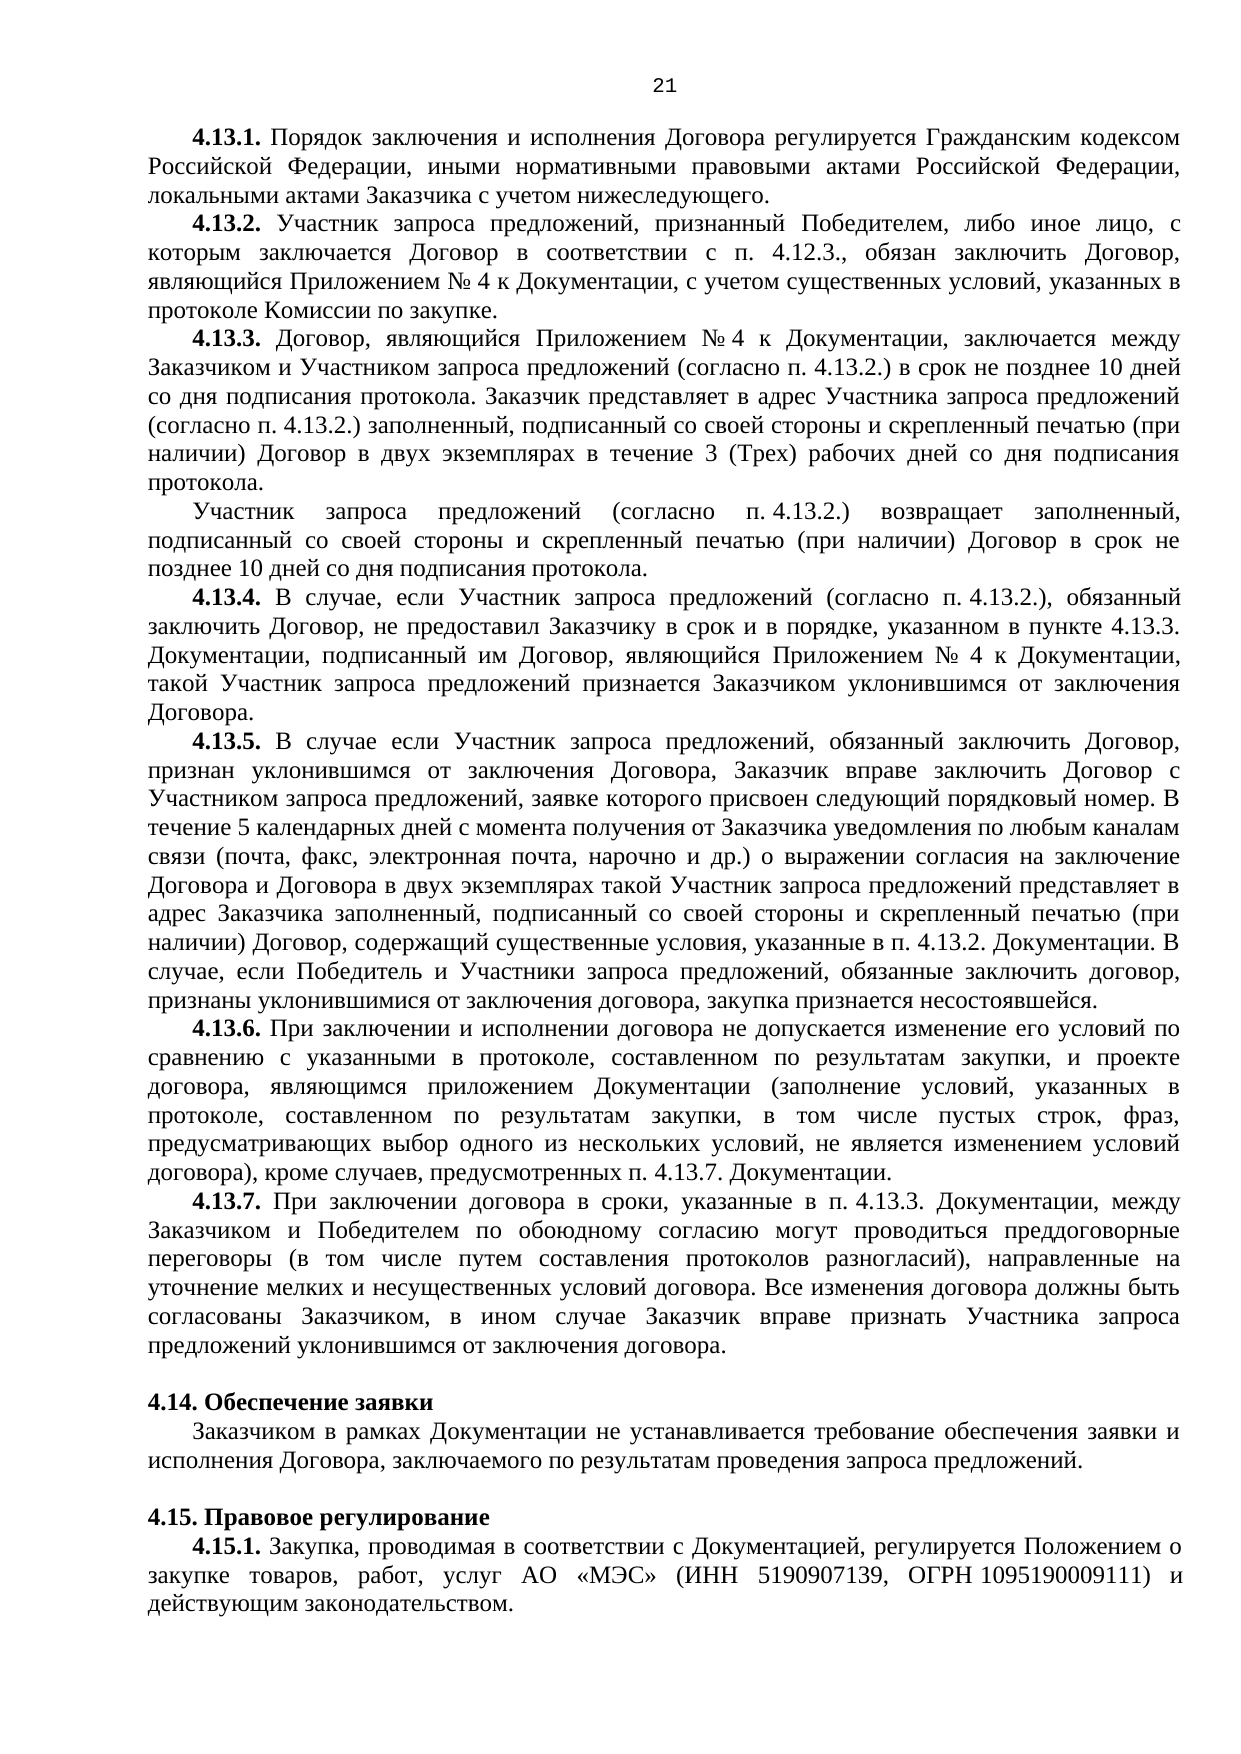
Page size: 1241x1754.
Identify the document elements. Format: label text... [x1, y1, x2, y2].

text 4.13.5. В случае если Участник запроса предложений, обязанный заключить Договор, признан уклонившимся от заключения Договора, Заказчик вправе заключить Договор с Участником запроса предложений, заявке которого присвоен следующий порядковый номер. В течение 5 календарных дней с момента получения от Заказчика уведомления по любым каналам связи (почта, факс, электронная почта, нарочно и др.) о выражении согласия на заключение Договора и Договора в двух экземплярах такой Участник запроса предложений представляет в адрес Заказчика заполненный, подписанный со своей стороны и скрепленный печатью (при наличии) Договор, содержащий существенные условия, указанные в п. 4.13.2. Документации. В случае, если Победитель и Участники запроса предложений, обязанные заключить договор, признаны уклонившимися от заключения договора, закупка признается несостоявшейся. [148, 726, 1181, 1013]
text 4.13.6. При заключении и исполнении договора не допускается изменение его условий по сравнению с указанными в протоколе, составленном по результатам закупки, и проекте договора, являющимся приложением Документации (заполнение условий, указанных в протоколе, составленном по результатам закупки, в том числе пустых строк, фраз, предусматривающих выбор одного из нескольких условий, не является изменением условий договора), кроме случаев, предусмотренных п. 4.13.7. Документации. [148, 1013, 1181, 1186]
text 4.13.2. Участник запроса предложений, признанный Победителем, либо иное лицо, с которым заключается Договор в соответствии с п. 4.12.3., обязан заключить Договор, являющийся Приложением № 4 к Документации, с учетом существенных условий, указанных в протоколе Комиссии по закупке. [148, 208, 1181, 323]
text 4.13.1. Порядок заключения и исполнения Договора регулируется Гражданским кодексом Российской Федерации, иными нормативными правовыми актами Российской Федерации, локальными актами Заказчика с учетом нижеследующего. [148, 122, 1181, 208]
text 4.13.3. Договор, являющийся Приложением № 4 к Документации, заключается между Заказчиком и Участником запроса предложений (согласно п. 4.13.2.) в срок не позднее 10 дней со дня подписания протокола. Заказчик представляет в адрес Участника запроса предложений (согласно п. 4.13.2.) заполненный, подписанный со своей стороны и скрепленный печатью (при наличии) Договор в двух экземплярах в течение 3 (Трех) рабочих дней со дня подписания протокола. [148, 323, 1181, 496]
text Участник запроса предложений (согласно п. 4.13.2.) возвращает заполненный, подписанный со своей стороны и скрепленный печатью (при наличии) Договор в срок не позднее 10 дней со дня подписания протокола. [148, 496, 1181, 582]
text 4.15.1. Закупка, проводимая в соответствии с Документацией, регулируется Положением о закупке товаров, работ, услуг АО «МЭС» (ИНН 5190907139, ОГРН 1095190009111) и действующим законодательством. [148, 1531, 1183, 1617]
text 4.13.4. В случае, если Участник запроса предложений (согласно п. 4.13.2.), обязанный заключить Договор, не предоставил Заказчику в срок и в порядке, указанном в пункте 4.13.3. Документации, подписанный им Договор, являющийся Приложением № 4 к Документации, такой Участник запроса предложений признается Заказчиком уклонившимся от заключения Договора. [148, 582, 1181, 726]
text 4.15. Правовое регулирование [148, 1502, 1181, 1531]
text 4.14. Обеспечение заявки [148, 1387, 1181, 1416]
text Заказчиком в рамках Документации не устанавливается требование обеспечения заявки и исполнения Договора, заключаемого по результатам проведения запроса предложений. [148, 1416, 1181, 1473]
text 4.13.7. При заключении договора в сроки, указанные в п. 4.13.3. Документации, между Заказчиком и Победителем по обоюдному согласию могут проводиться преддоговорные переговоры (в том числе путем составления протоколов разногласий), направленные на уточнение мелких и несущественных условий договора. Все изменения договора должны быть согласованы Заказчиком, в ином случае Заказчик вправе признать Участника запроса предложений уклонившимся от заключения договора. [148, 1186, 1181, 1358]
